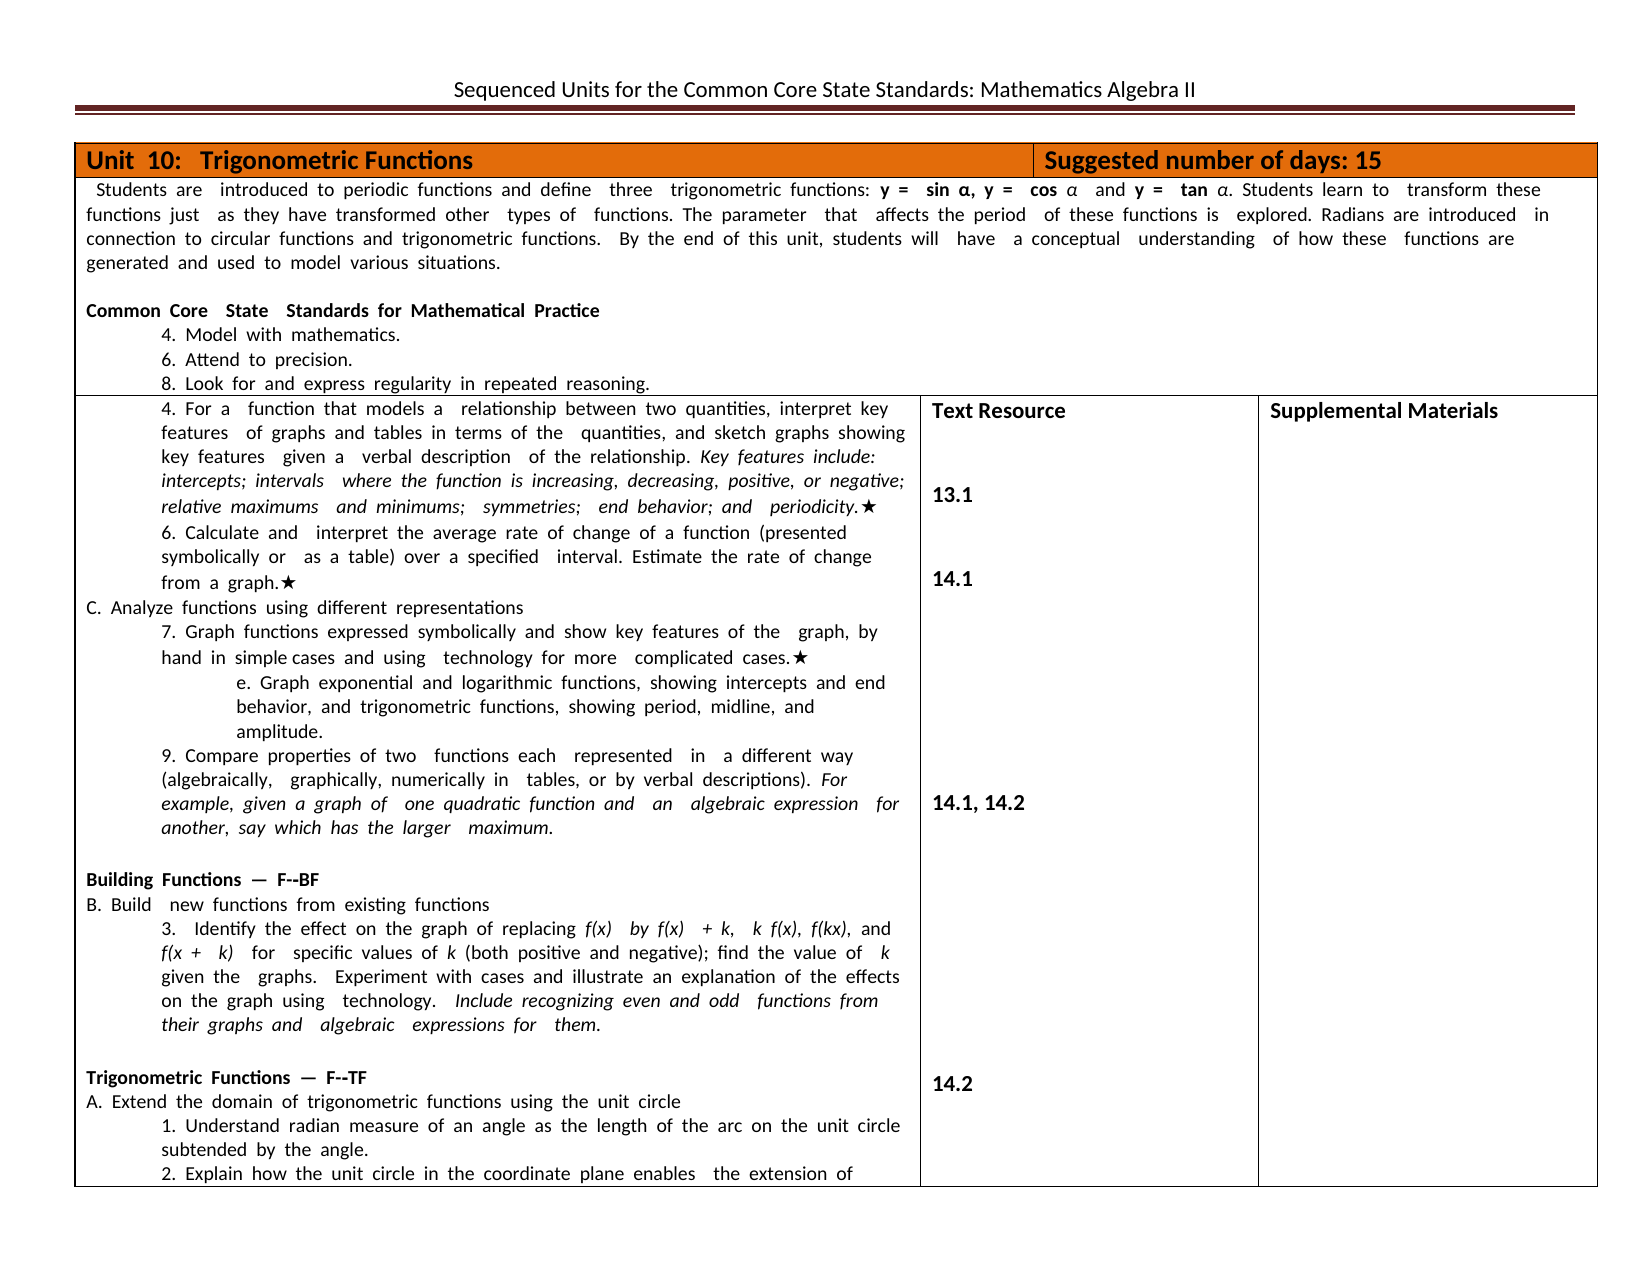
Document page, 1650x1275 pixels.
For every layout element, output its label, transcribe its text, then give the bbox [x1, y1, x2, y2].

table_header Unit 10: Trigonometric Functions [76, 144, 1033, 177]
table_cell Students are introduced to periodic functions and define three trigonometric functions: y = sin α, y = cos α and y = tan α. Students learn to transform these functions just as they have transformed other types of functions. The parameter that affects the period of these functions is explored. Radians are introduced in connection to circular functions and trigonometric functions. By the end of this unit, students will have a conceptual understanding of how these functions are generated and used to model various situations. Common Core State Standards for Mathematical Practice 4. Model with mathematics. 6. Attend to precision. 8. Look for and express regularity in repeated reasoning. [76, 178, 1597, 395]
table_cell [921, 396, 1258, 1186]
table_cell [76, 396, 920, 1186]
table_header Suggested number of days: 15 [1034, 144, 1597, 177]
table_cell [1259, 396, 1597, 1186]
